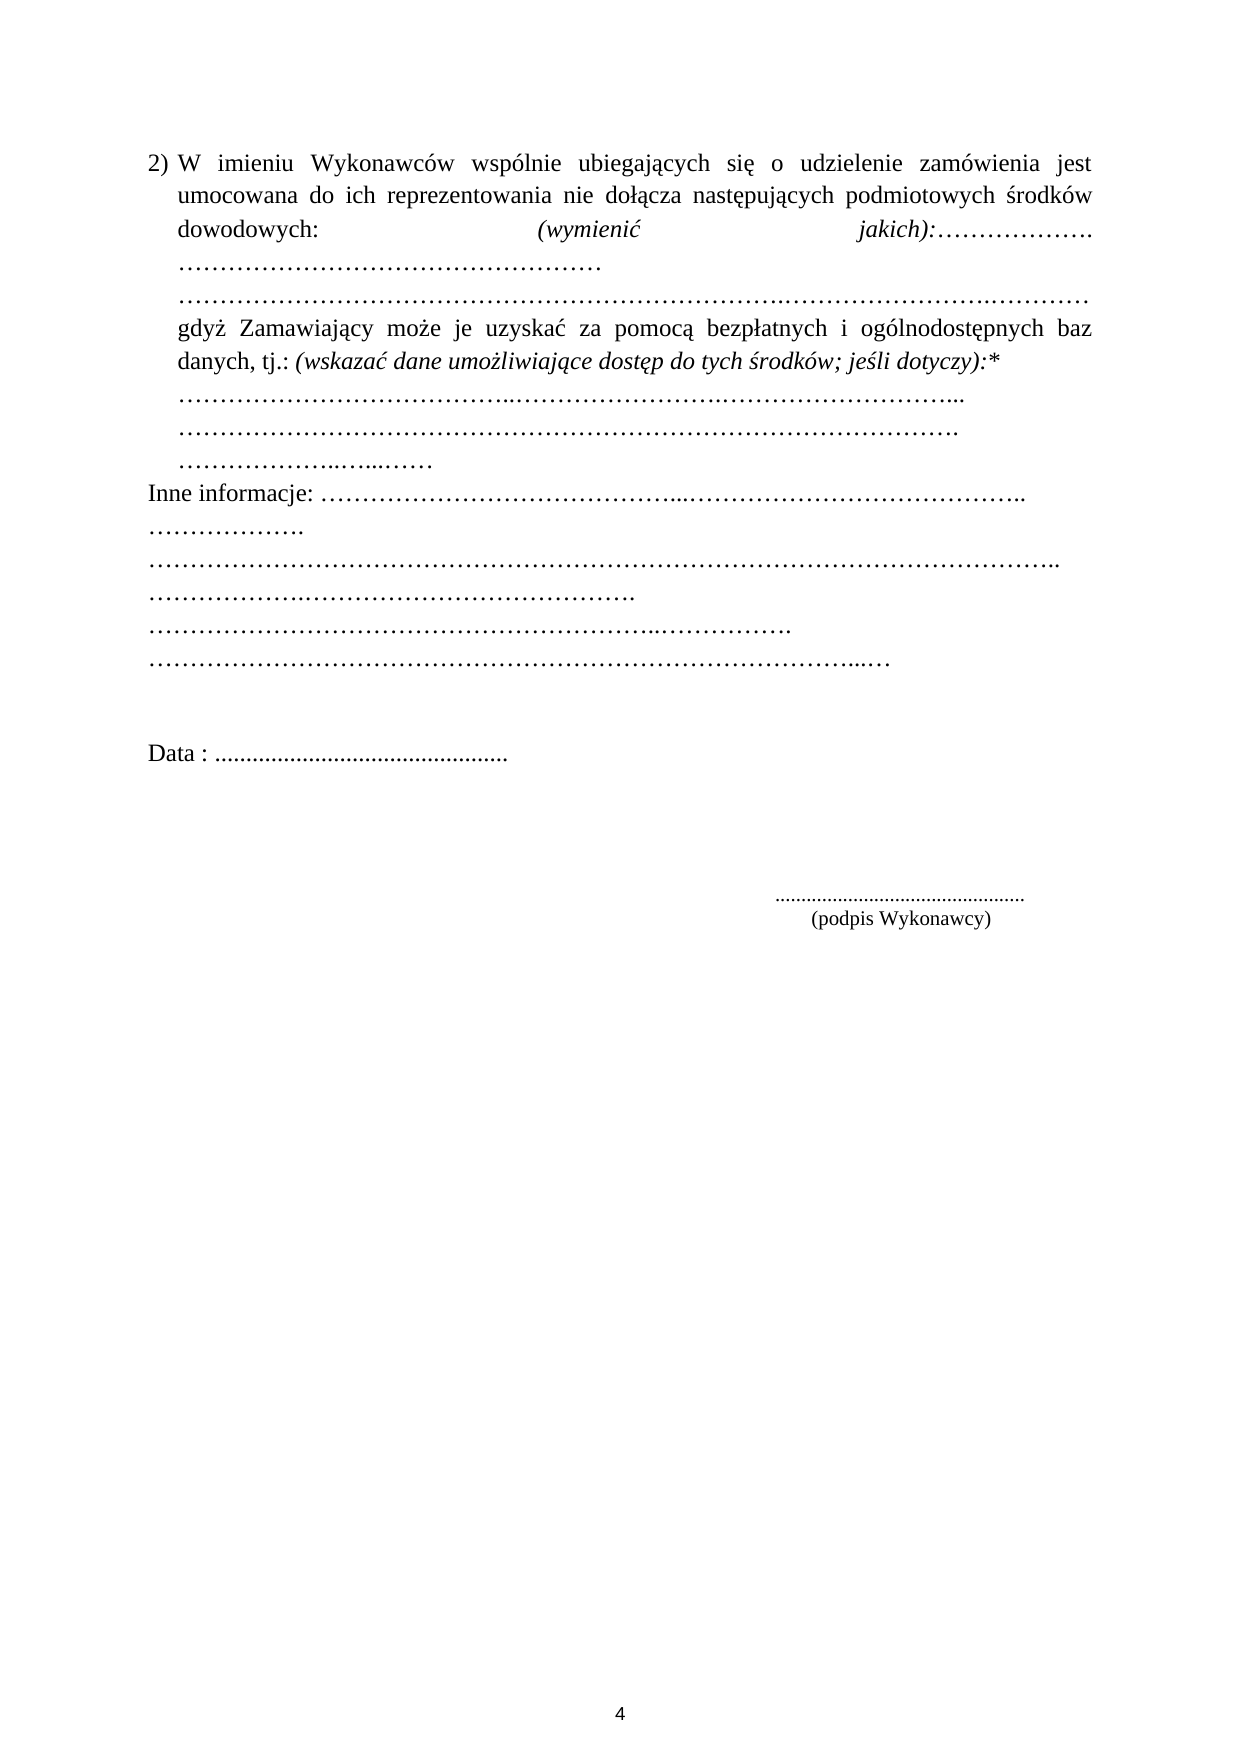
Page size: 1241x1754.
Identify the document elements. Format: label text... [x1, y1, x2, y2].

text …………………………………..…………………….………………………...………………………………………………………………………………….………………..…...…… [177, 379, 1093, 473]
text Inne informacje: ……………………………………...…………………………………..……………….………………………………………………………………………………………………..……………….………………………………….……………………………………………………..…………….…………………………………………………………………………...… [148, 478, 1093, 672]
text ................................................ [738, 881, 1093, 906]
text (podpis Wykonawcy) [738, 906, 1093, 929]
text Data : ............................................... [148, 738, 1093, 766]
list W imieniu Wykonawców wspólnie ubiegających się o udzielenie zamówienia jest umocowana do ich reprezentowania nie dołącza następujących podmiotowych środków dowodowych: (wymienić jakich):……………….…………………………………………… [148, 148, 1093, 275]
text ……………………………………………………………….…………………….………… [177, 280, 1093, 308]
